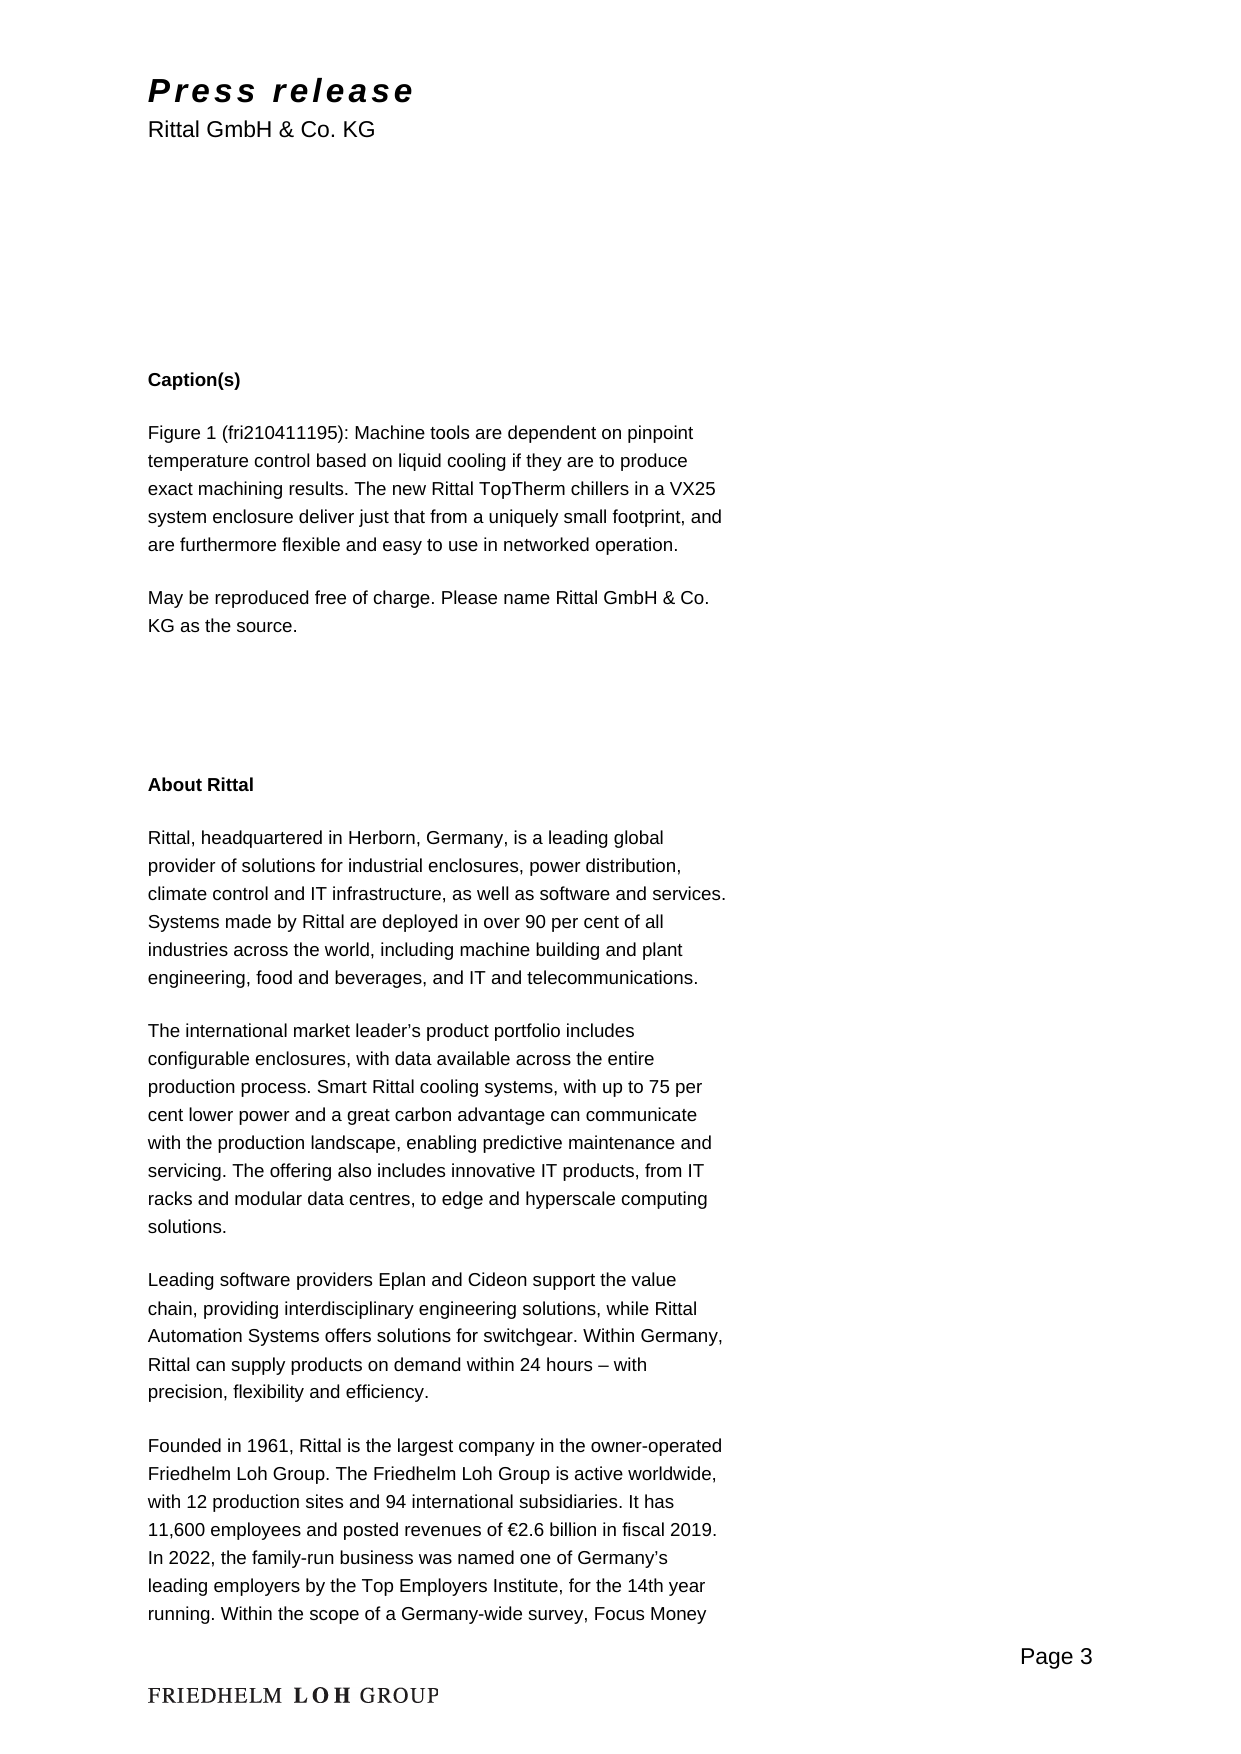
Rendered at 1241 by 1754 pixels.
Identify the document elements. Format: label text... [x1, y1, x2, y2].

text About Rittal [148, 774, 729, 796]
picture [148, 1687, 438, 1703]
text The international market leader’s product portfolio includes configurable enclosures, with data available across the entire production process. Smart Rittal cooling systems, with up to 75 per cent lower power and a great carbon advantage can communicate with the production landscape, enabling predictive maintenance and servicing. The offering also includes innovative IT products, from IT racks and modular data centres, to edge and hyperscale computing solutions. [148, 1020, 729, 1238]
text Figure 1 (fri210411195): Machine tools are dependent on pinpoint temperature control based on liquid cooling if they are to produce exact machining results. The new Rittal TopTherm chillers in a VX25 system enclosure deliver just that from a uniquely small footprint, and are furthermore flexible and easy to use in networked operation. [148, 422, 729, 555]
text Rittal, headquartered in Herborn, Germany, is a leading global provider of solutions for industrial enclosures, power distribution, climate control and IT infrastructure, as well as software and services. Systems made by Rittal are deployed in over 90 per cent of all industries across the world, including machine building and plant engineering, food and beverages, and IT and telecommunications. [148, 827, 729, 989]
text Caption(s) [148, 369, 729, 390]
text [148, 1434, 729, 1624]
text Leading software providers Eplan and Cideon support the value chain, providing interdisciplinary engineering solutions, while Rittal Automation Systems offers solutions for switchgear. Within Germany, Rittal can supply products on demand within 24 hours – with precision, flexibility and efficiency. [148, 1269, 729, 1403]
text May be reproduced free of charge. Please name Rittal GmbH & Co. KG as the source. [148, 587, 729, 636]
